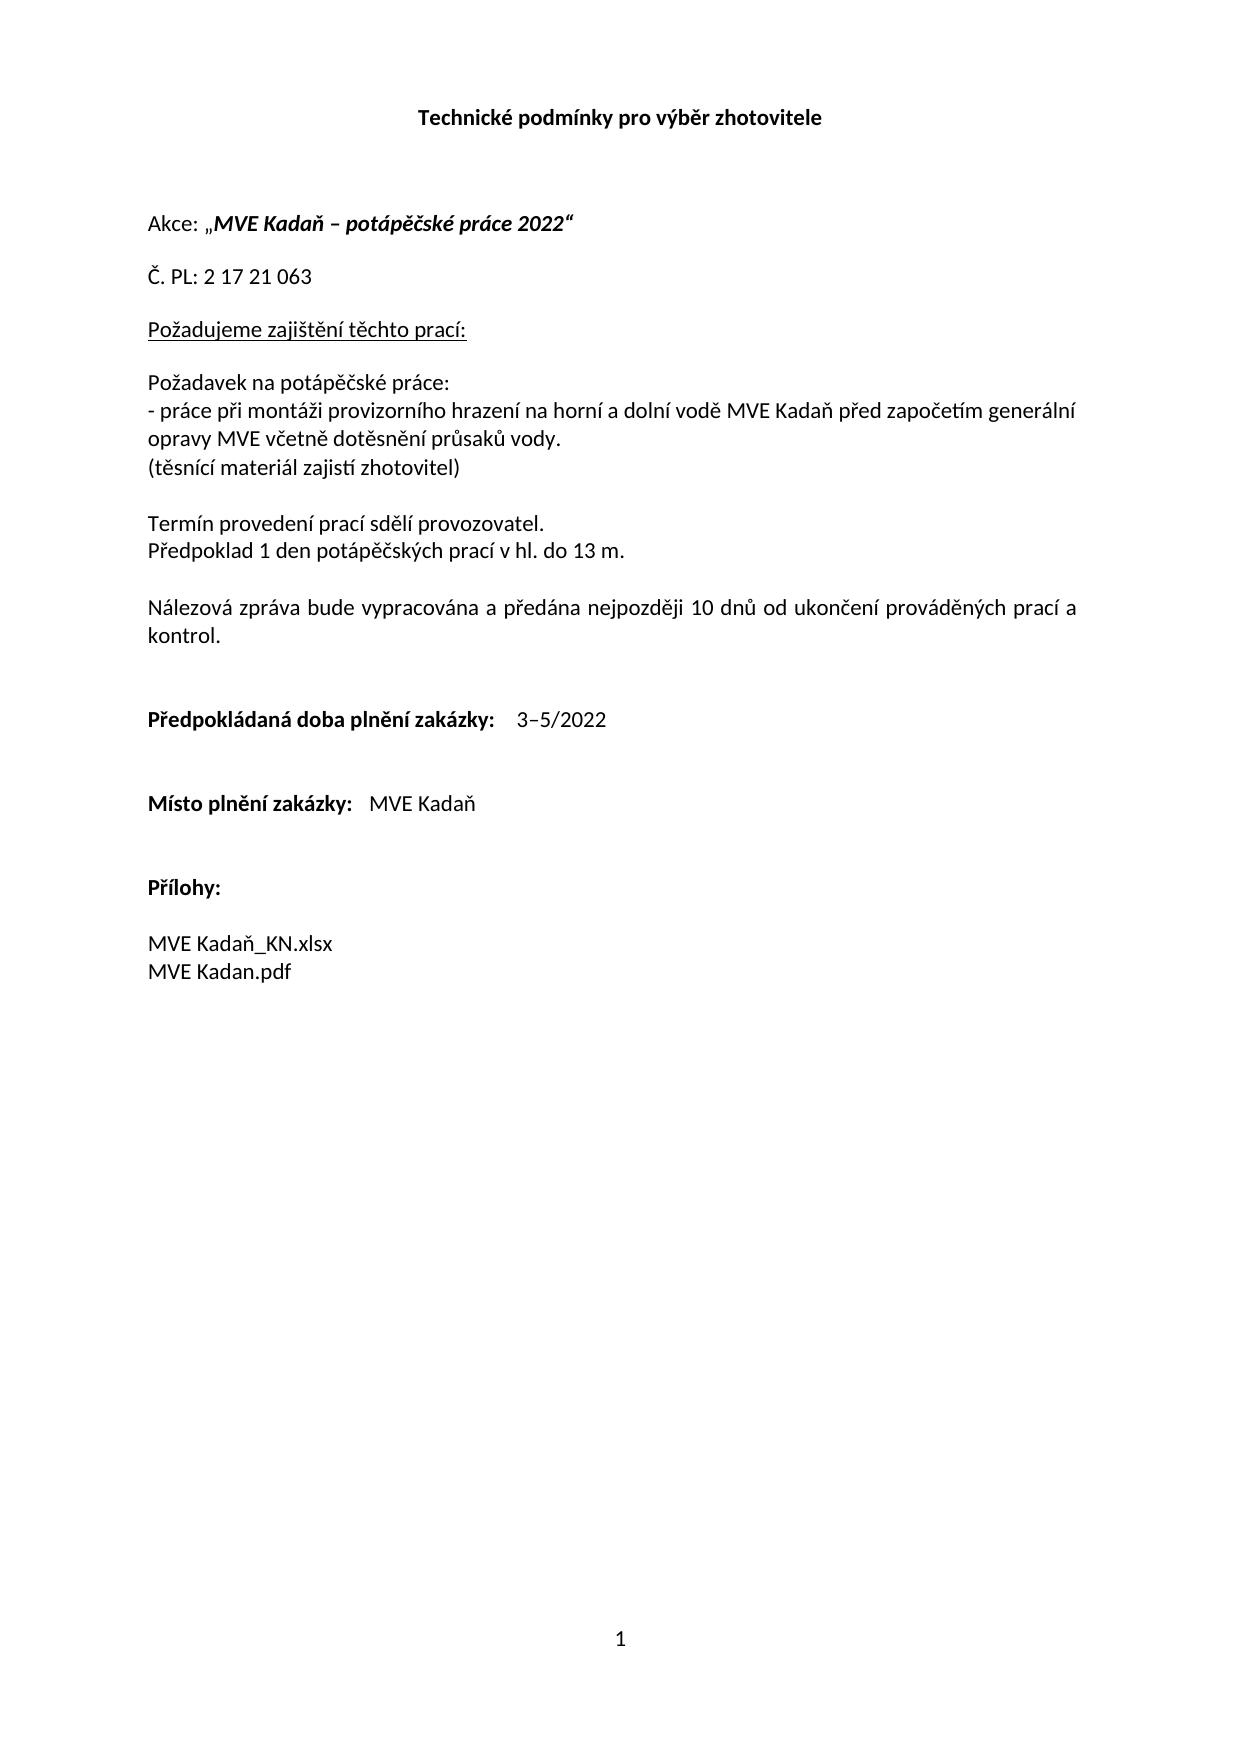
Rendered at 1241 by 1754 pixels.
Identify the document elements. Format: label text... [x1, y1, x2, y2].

text (těsnící materiál zajistí zhotovitel) [148, 453, 1078, 481]
text Termín provedení prací sdělí provozovatel. [148, 509, 1078, 537]
text Místo plnění zakázky: MVE Kadaň [148, 789, 1078, 817]
text MVE Kadan.pdf [148, 957, 1093, 985]
text Technické podmínky pro výběr zhotovitele [148, 103, 1093, 131]
text Přílohy: [148, 873, 1078, 901]
text Požadavek na potápěčské práce: [148, 368, 1078, 397]
text - práce při montáži provizorního hrazení na horní a dolní vodě MVE Kadaň před započetím generální opravy MVE včetně dotěsnění průsaků vody. [148, 397, 1078, 453]
text Nálezová zpráva bude vypracována a předána nejpozději 10 dnů od ukončení prováděných prací a kontrol. [148, 593, 1078, 649]
text MVE Kadaň_KN.xlsx [148, 929, 1093, 957]
text Akce: „MVE Kadaň – potápěčské práce 2022“ [148, 209, 1093, 237]
text Č. PL: 2 17 21 063 [148, 262, 1093, 291]
text Předpoklad 1 den potápěčských prací v hl. do 13 m. [148, 537, 1078, 565]
text Požadujeme zajištění těchto prací: [148, 316, 1093, 343]
text Předpokládaná doba plnění zakázky: 3–5/2022 [148, 705, 1078, 733]
